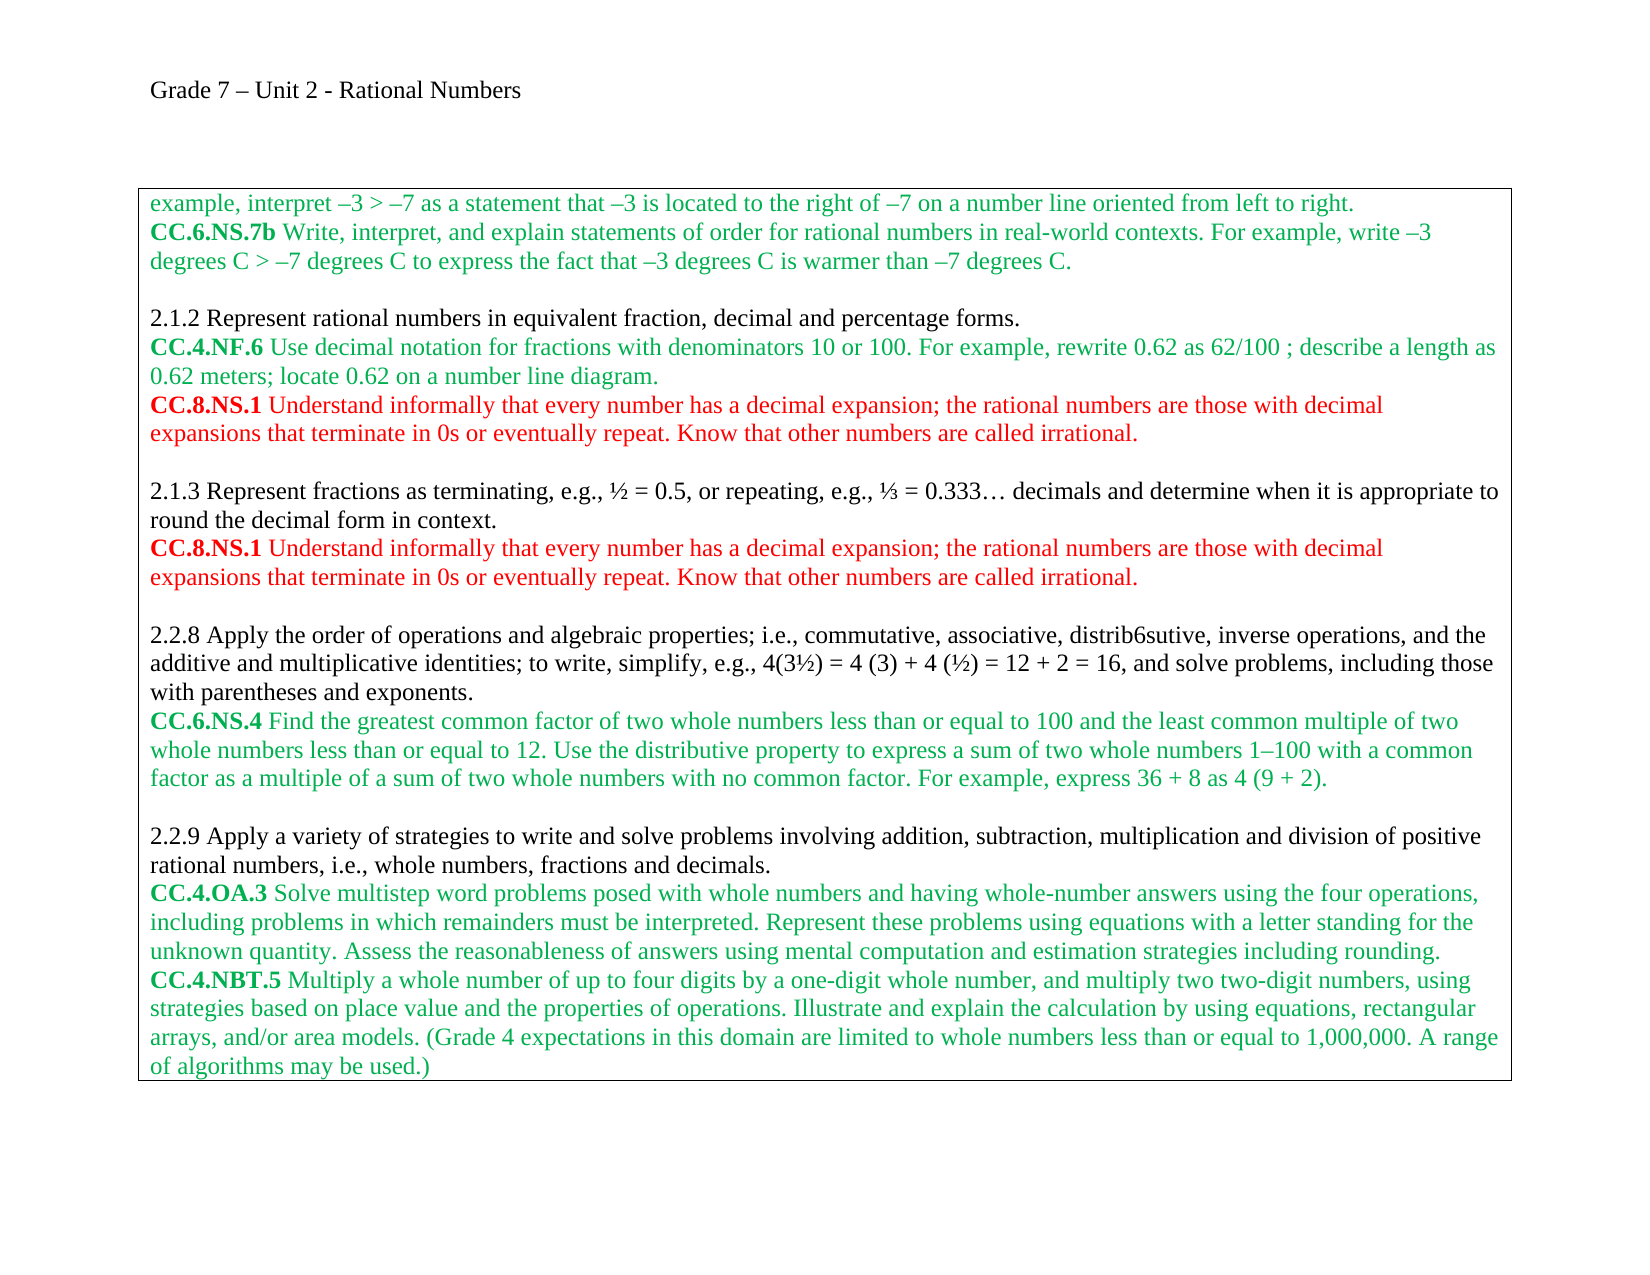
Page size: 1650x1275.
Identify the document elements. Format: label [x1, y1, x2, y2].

table_cell [139, 189, 1511, 1080]
